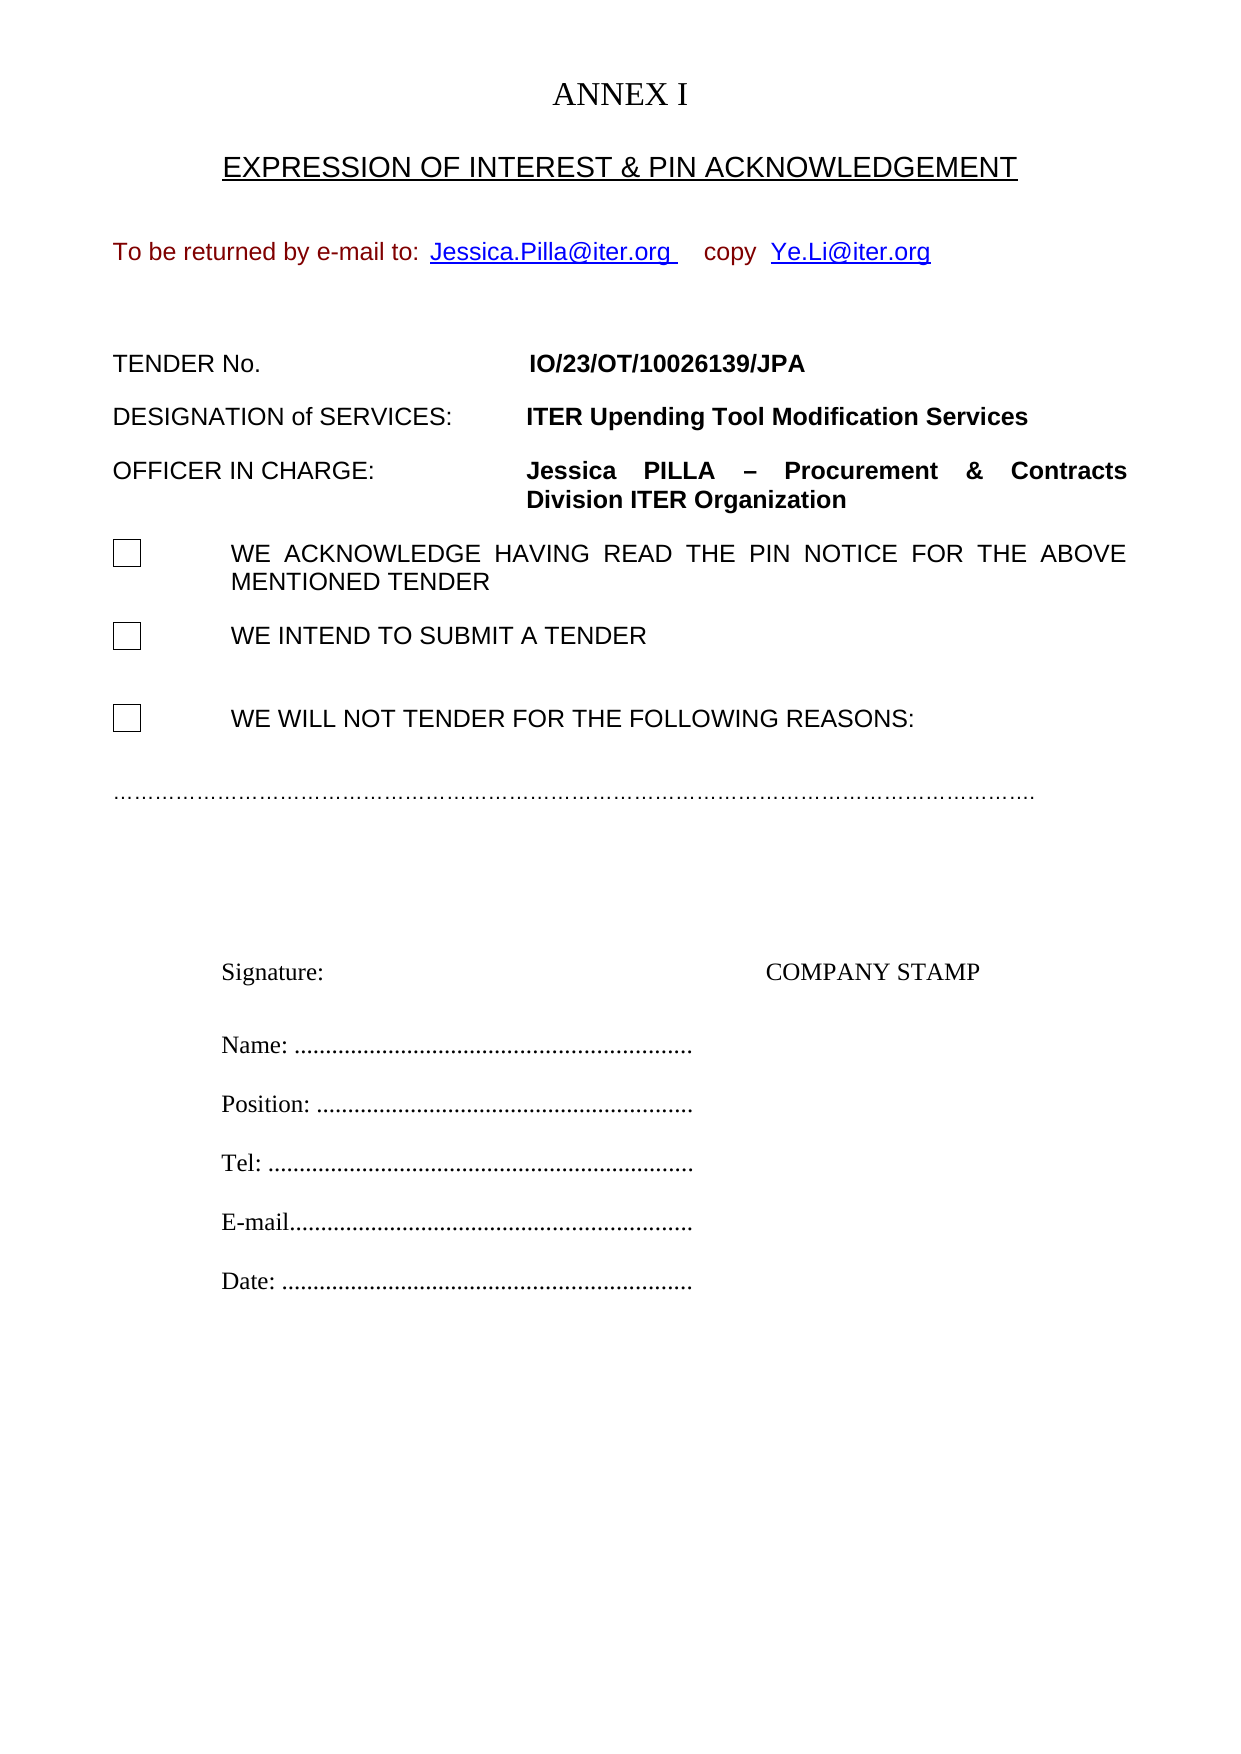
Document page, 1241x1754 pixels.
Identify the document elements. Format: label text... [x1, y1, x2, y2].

table_cell E-mail [210, 1192, 716, 1251]
text To be returned by e-mail to: Jessica.Pilla@iter.org copy Ye.Li@iter.org [112, 237, 1128, 266]
table_cell Name: [210, 1015, 716, 1074]
table_cell Position: [210, 1074, 716, 1133]
text TENDER No. IO/23/OT/10026139/JPA [112, 348, 1128, 377]
text WE INTEND TO SUBMIT A TENDER [112, 621, 1128, 650]
text DESIGNATION of SERVICES: ITER Upending Tool Modification Services [112, 402, 1128, 431]
table_header Signature: [210, 900, 716, 1015]
text EXPRESSION OF INTEREST & PIN ACKNOWLEDGEMENT [112, 150, 1128, 183]
text WE ACKNOWLEDGE HAVING READ THE PIN NOTICE FOR THE ABOVE MENTIONED TENDER [112, 538, 1128, 596]
table_header COMPANY STAMP [716, 900, 1030, 1310]
table_cell Tel: [210, 1133, 716, 1192]
table_cell Date: [210, 1251, 716, 1310]
text WE WILL NOT TENDER FOR THE FOLLOWING REASONS: [112, 703, 1128, 732]
text OFFICER IN CHARGE: Jessica PILLA – Procurement & Contracts Division ITER Organization [112, 456, 1128, 513]
text ……………………………………………………………………………………………………………………. [112, 780, 1128, 804]
